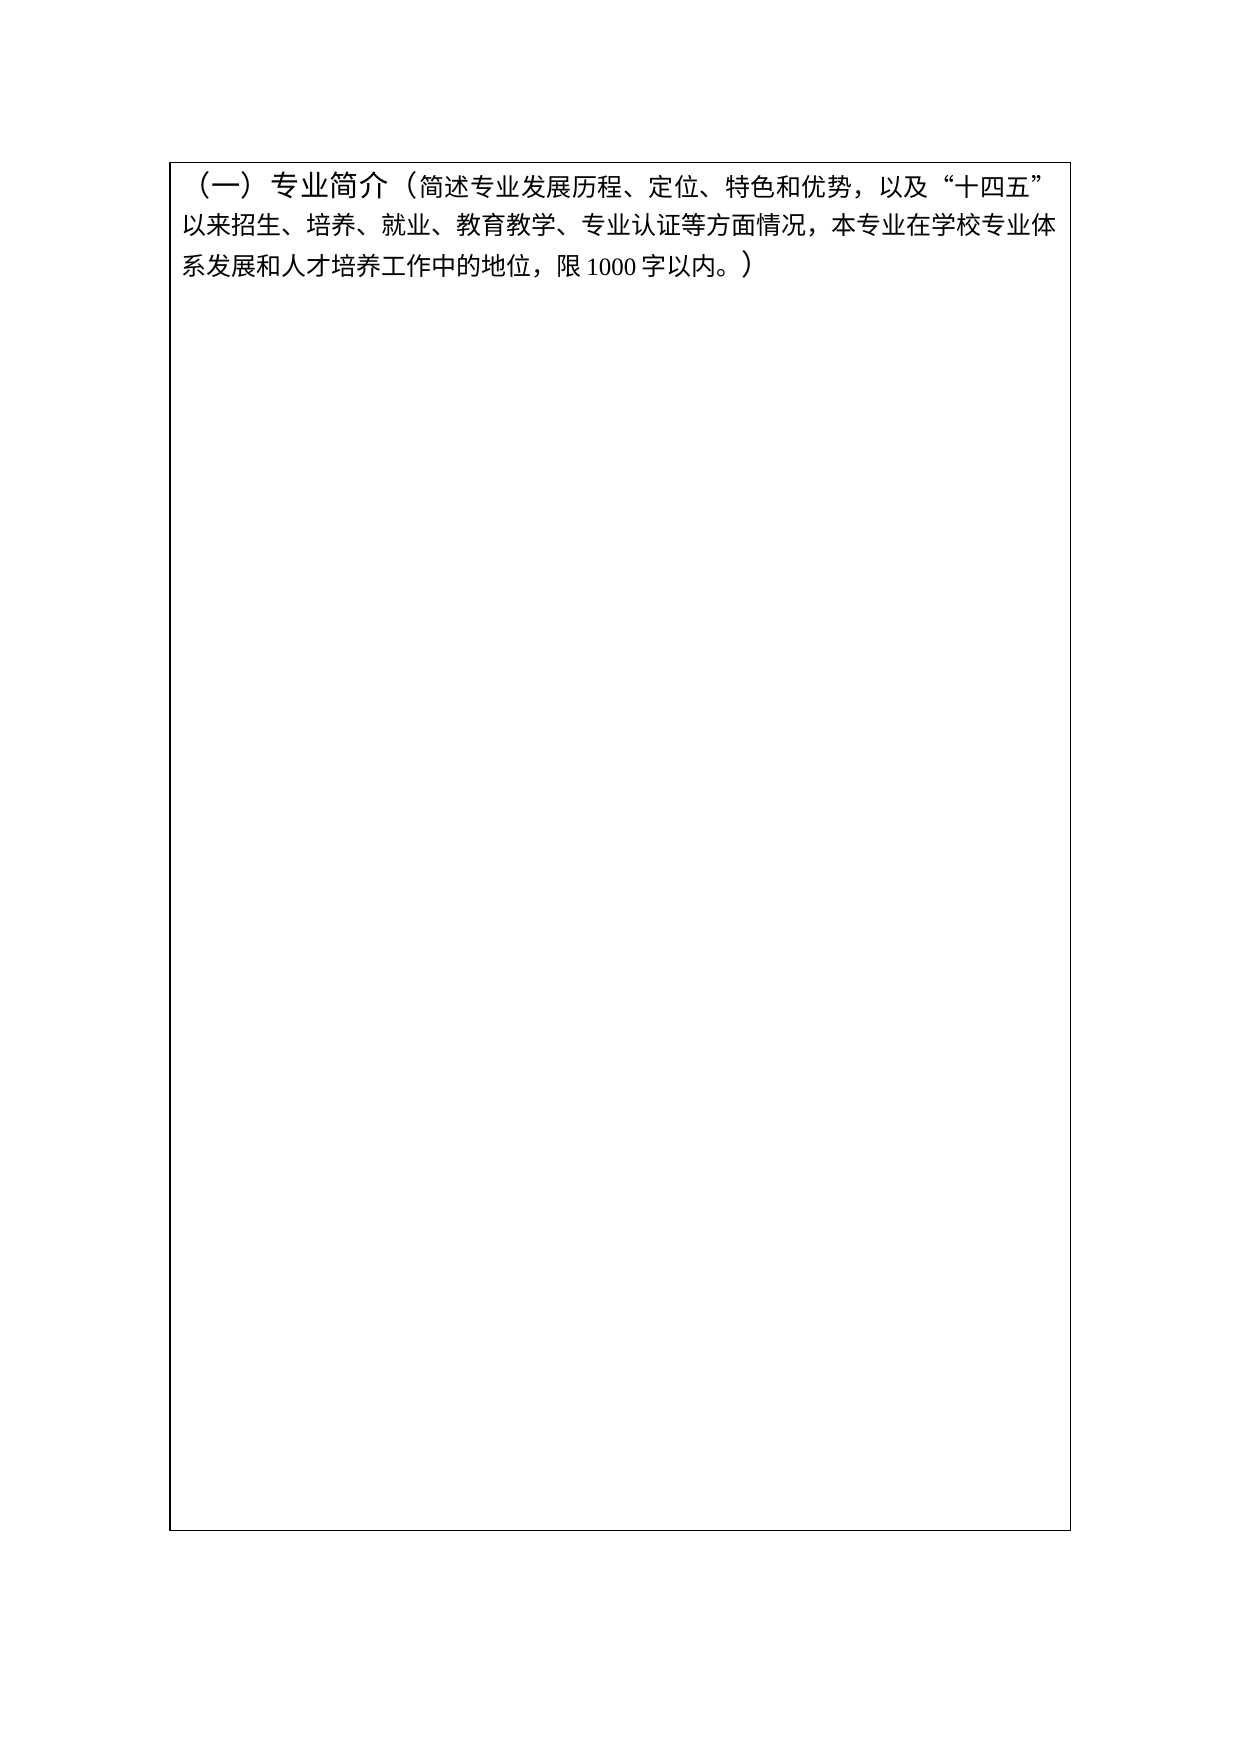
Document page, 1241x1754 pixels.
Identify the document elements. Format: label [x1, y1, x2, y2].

table_header [171, 163, 1070, 1529]
